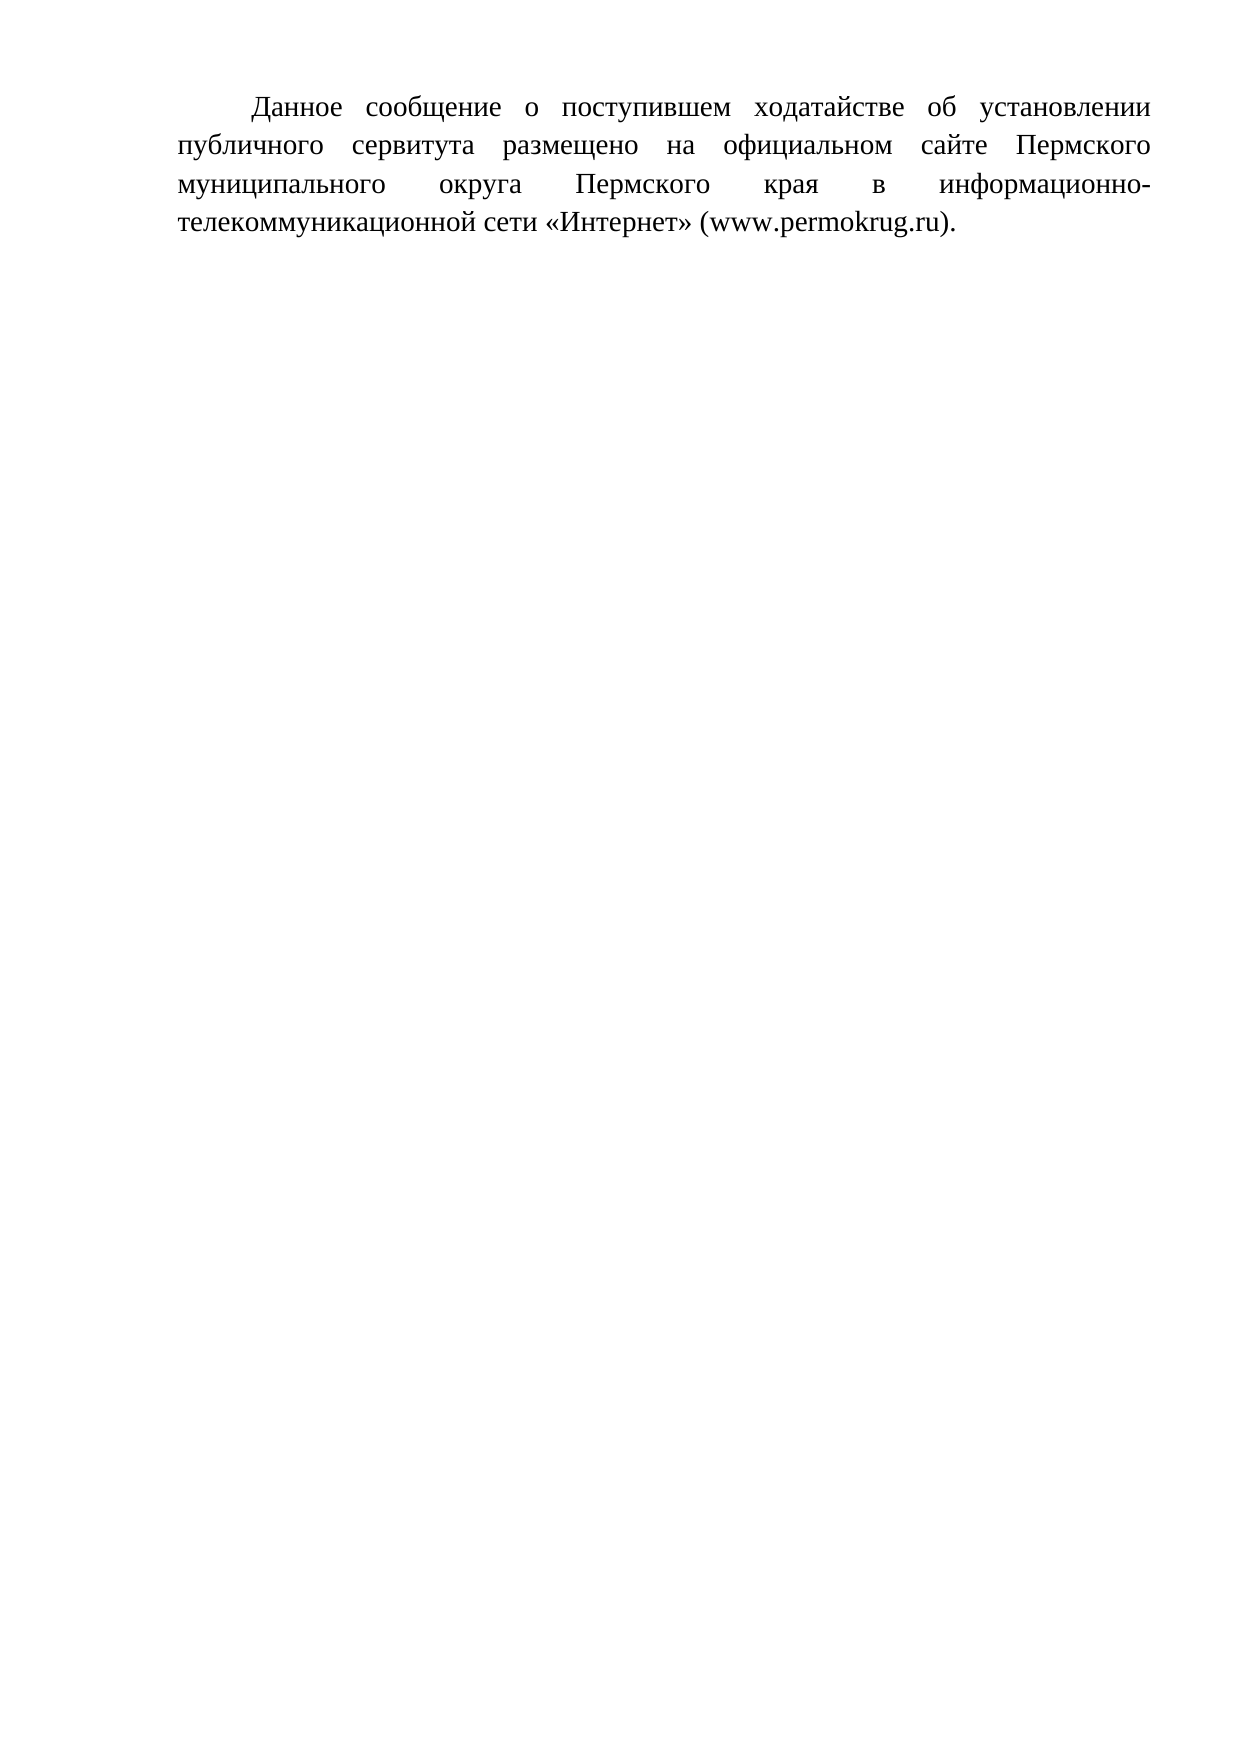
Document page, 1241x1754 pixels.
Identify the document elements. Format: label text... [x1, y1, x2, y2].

text Данное сообщение о поступившем ходатайстве об установлении публичного сервитута размещено на официальном сайте Пермского муниципального округа Пермского края в информационно-телекоммуникационной сети «Интернет» (www.permokrug.ru). [177, 89, 1152, 238]
